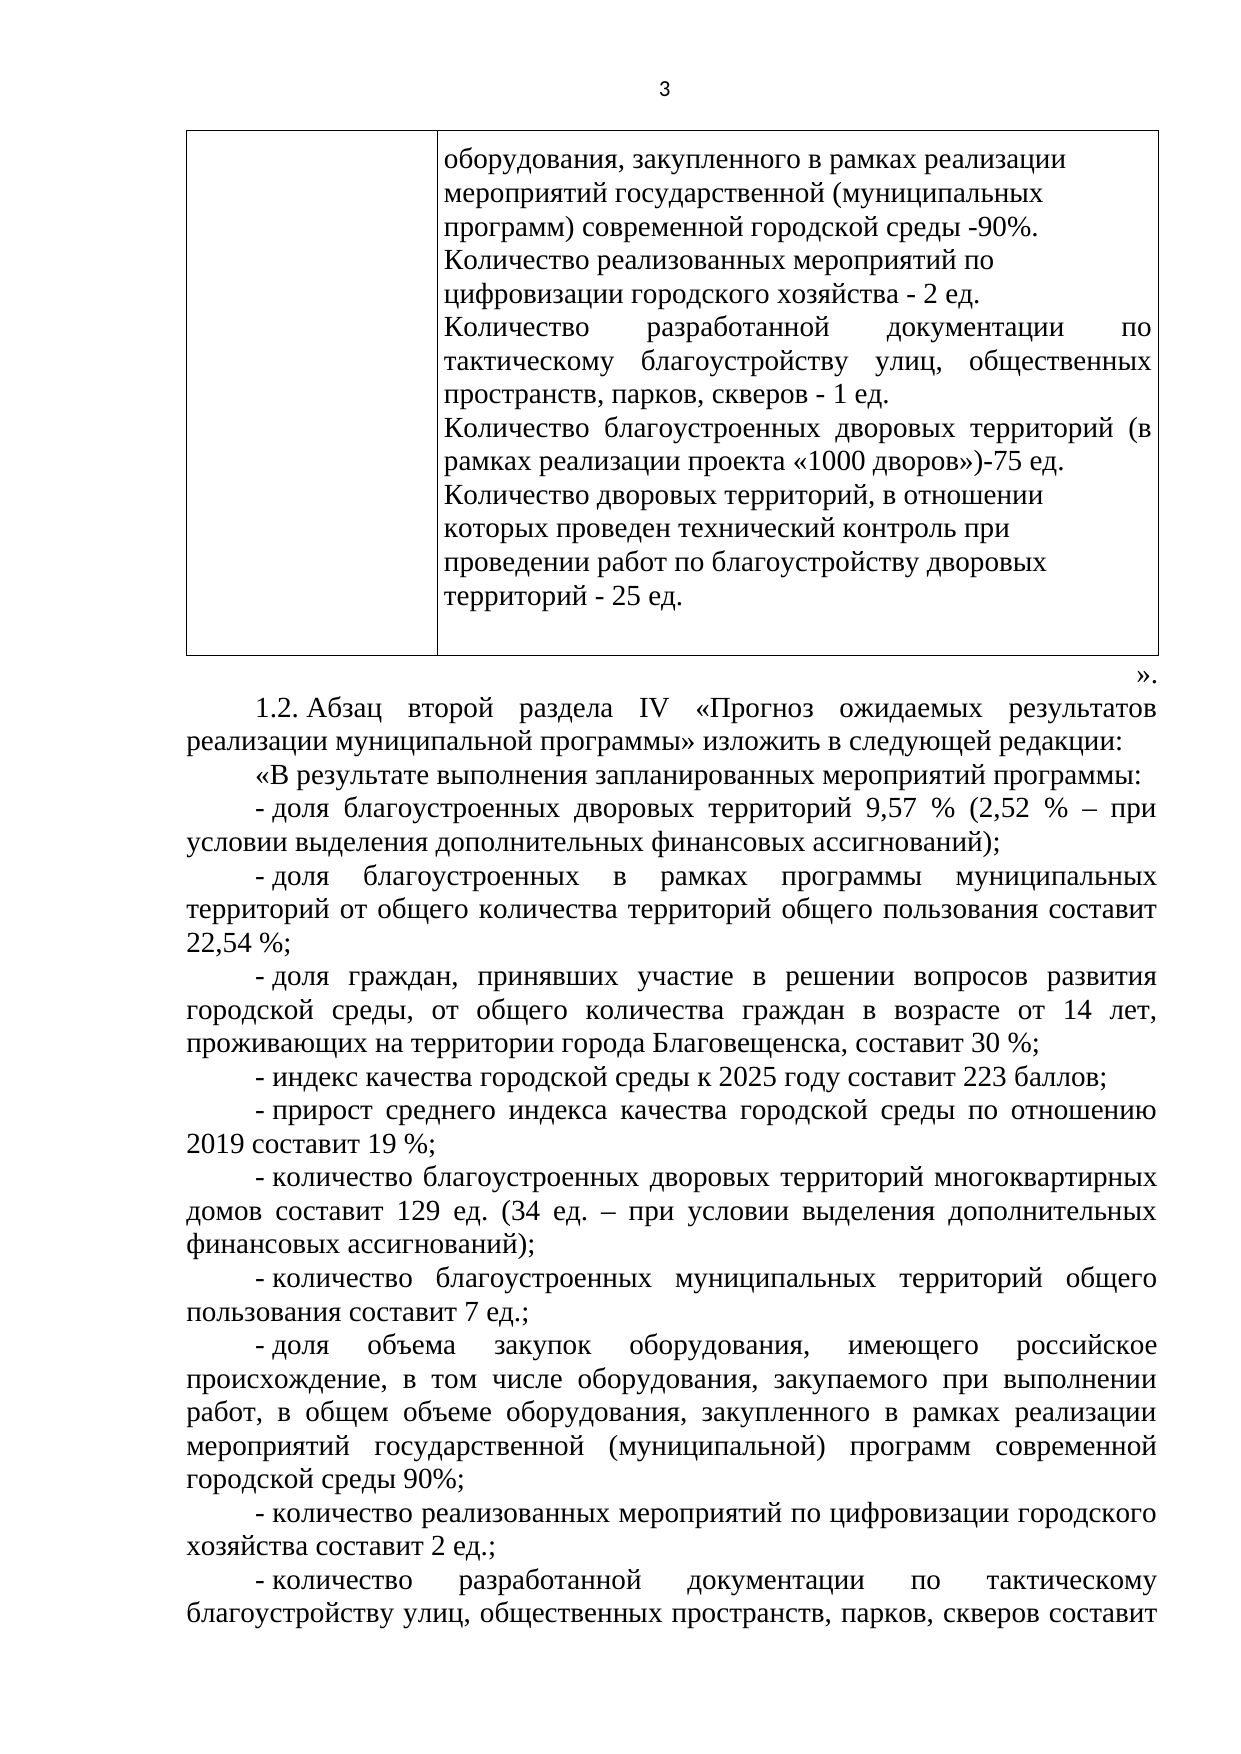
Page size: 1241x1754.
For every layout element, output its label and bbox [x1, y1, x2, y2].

table_cell [177, 130, 1167, 1629]
